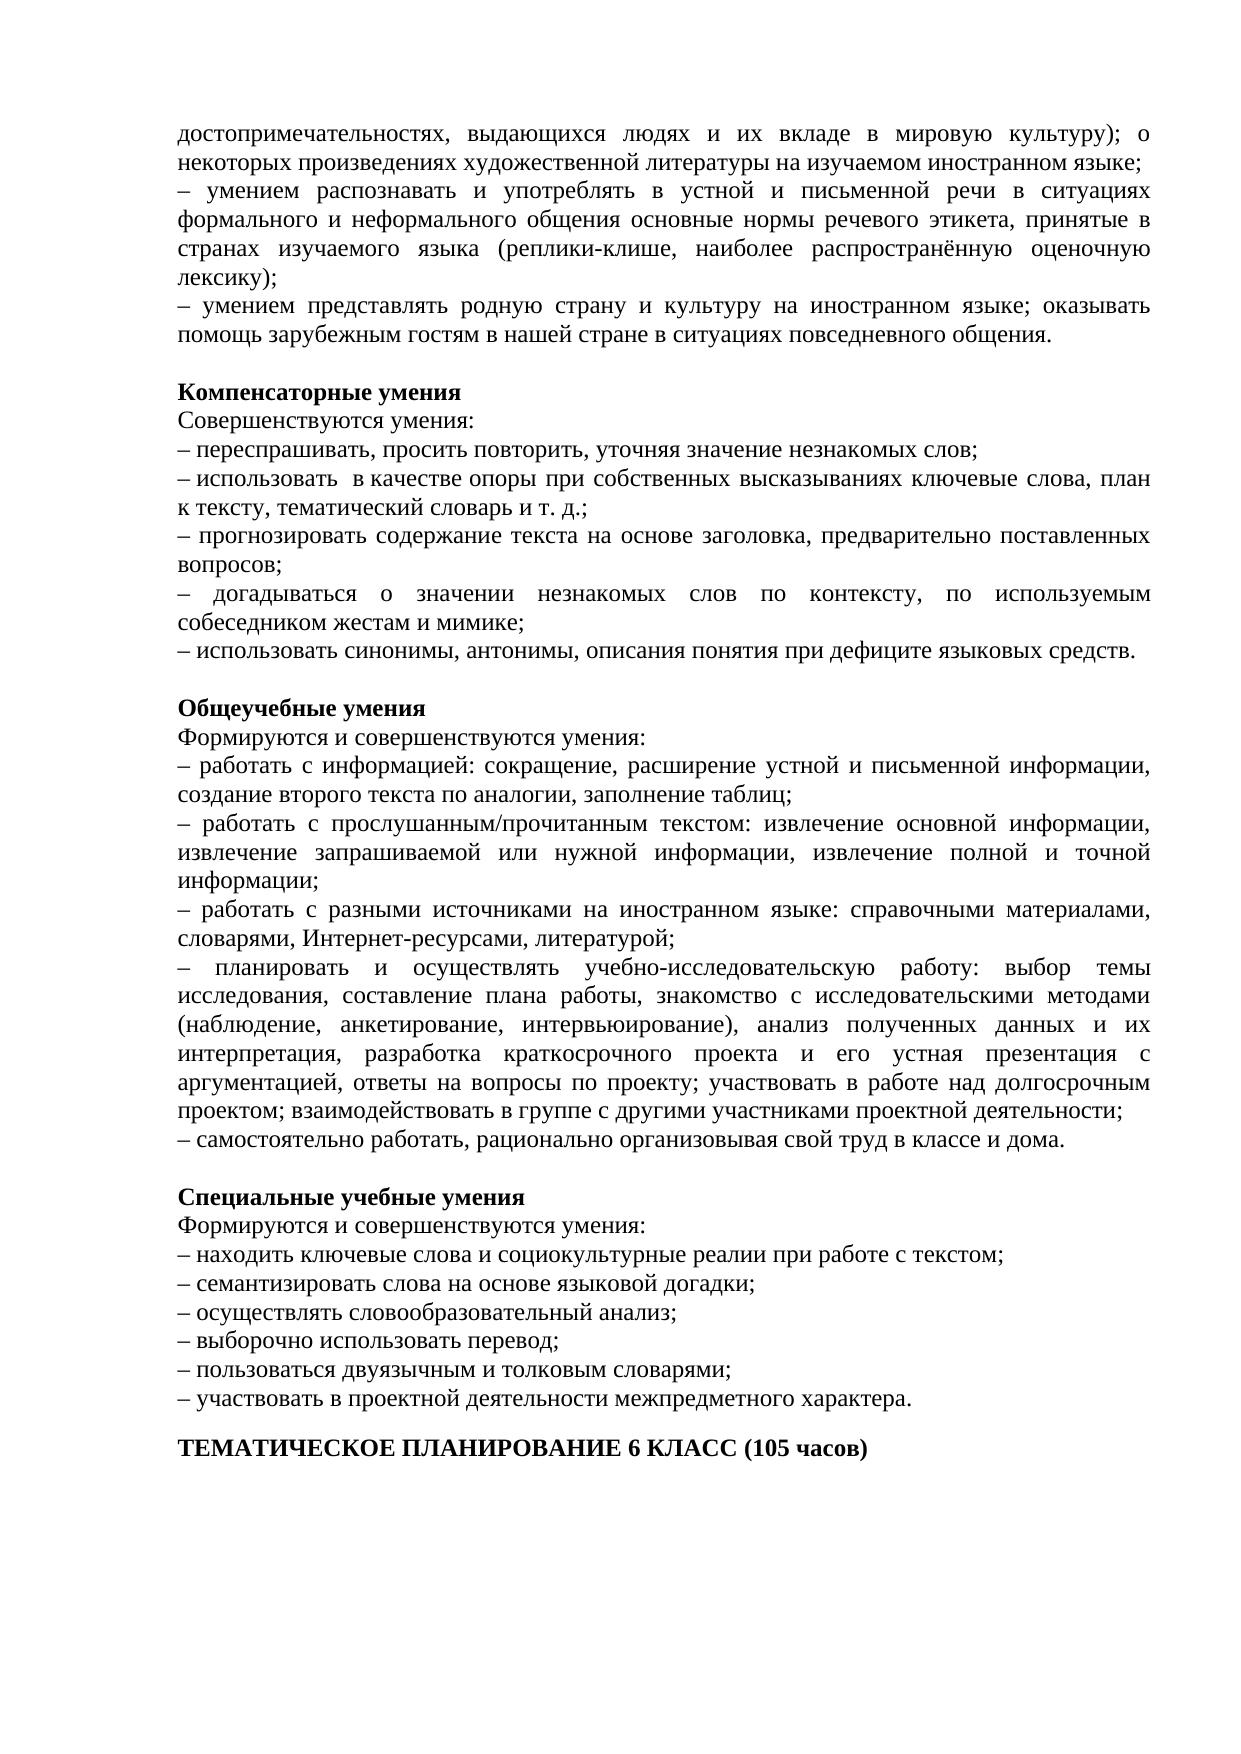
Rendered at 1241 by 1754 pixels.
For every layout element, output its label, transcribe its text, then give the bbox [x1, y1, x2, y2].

text – работать с прослушанным/прочитанным текстом: извлечение основной информации, извлечение запрашиваемой или нужной информации, извлечение полной и точной информации; [177, 808, 1152, 894]
text Специальные учебные умения [177, 1182, 1152, 1211]
text – использовать в качестве опоры при собственных высказываниях ключевые слова, план к тексту, тематический словарь и т. д.; [177, 463, 1152, 521]
text Общеучебные умения [177, 693, 1152, 722]
text – участвовать в проектной деятельности межпредметного характера. [177, 1383, 1152, 1412]
text – планировать и осуществлять учебно-исследовательскую работу: выбор темы исследования, составление плана работы, знакомство с исследовательскими методами (наблюдение, анкетирование, интервьюирование), анализ полученных данных и их интерпретация, разработка краткосрочного проекта и его устная презентация с аргументацией, ответы на вопросы по проекту; участвовать в работе над долгосрочным проектом; взаимодействовать в группе с другими участниками проектной деятельности; [177, 952, 1152, 1124]
text – догадываться о значении незнакомых слов по контексту, по используемым собеседником жестам и мимике; [177, 578, 1152, 636]
text – прогнозировать содержание текста на основе заголовка, предварительно поставленных вопросов; [177, 521, 1152, 578]
text – умением представлять родную страну и культуру на иностранном языке; оказывать помощь зарубежным гостям в нашей стране в ситуациях повседневного общения. [177, 291, 1152, 348]
text – умением распознавать и употреблять в устной и письменной речи в ситуациях формального и неформального общения основные нормы речевого этикета, принятые в странах изучаемого языка (реплики-клише, наиболее распространённую оценочную лексику); [177, 176, 1152, 291]
text – выборочно использовать перевод; [177, 1326, 1152, 1354]
text Формируются и совершенствуются умения: [177, 722, 1152, 751]
text – осуществлять словообразовательный анализ; [177, 1297, 1152, 1326]
text – работать с разными источниками на иностранном языке: справочными материалами, словарями, Интернет-ресурсами, литературой; [177, 894, 1152, 952]
text – самостоятельно работать, рационально организовывая свой труд в классе и дома. [177, 1124, 1152, 1153]
text Формируются и совершенствуются умения: [177, 1211, 1152, 1239]
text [177, 118, 1152, 176]
text – работать с информацией: сокращение, расширение устной и письменной информации, создание второго текста по аналогии, заполнение таблиц; [177, 751, 1152, 808]
text – переспрашивать, просить повторить, уточняя значение незнакомых слов; [177, 434, 1152, 463]
text – пользоваться двуязычным и толковым словарями; [177, 1354, 1152, 1383]
subtitle ТЕМАТИЧЕСКОЕ ПЛАНИРОВАНИЕ 6 КЛАСС (105 часов) [177, 1433, 1152, 1461]
text – находить ключевые слова и социокультурные реалии при работе с текстом; [177, 1239, 1152, 1268]
text Совершенствуются умения: [177, 406, 1152, 434]
text Компенсаторные умения [177, 377, 1152, 406]
text – семантизировать слова на основе языковой догадки; [177, 1268, 1152, 1297]
text – использовать синонимы, антонимы, описания понятия при дефиците языковых средств. [177, 636, 1152, 664]
